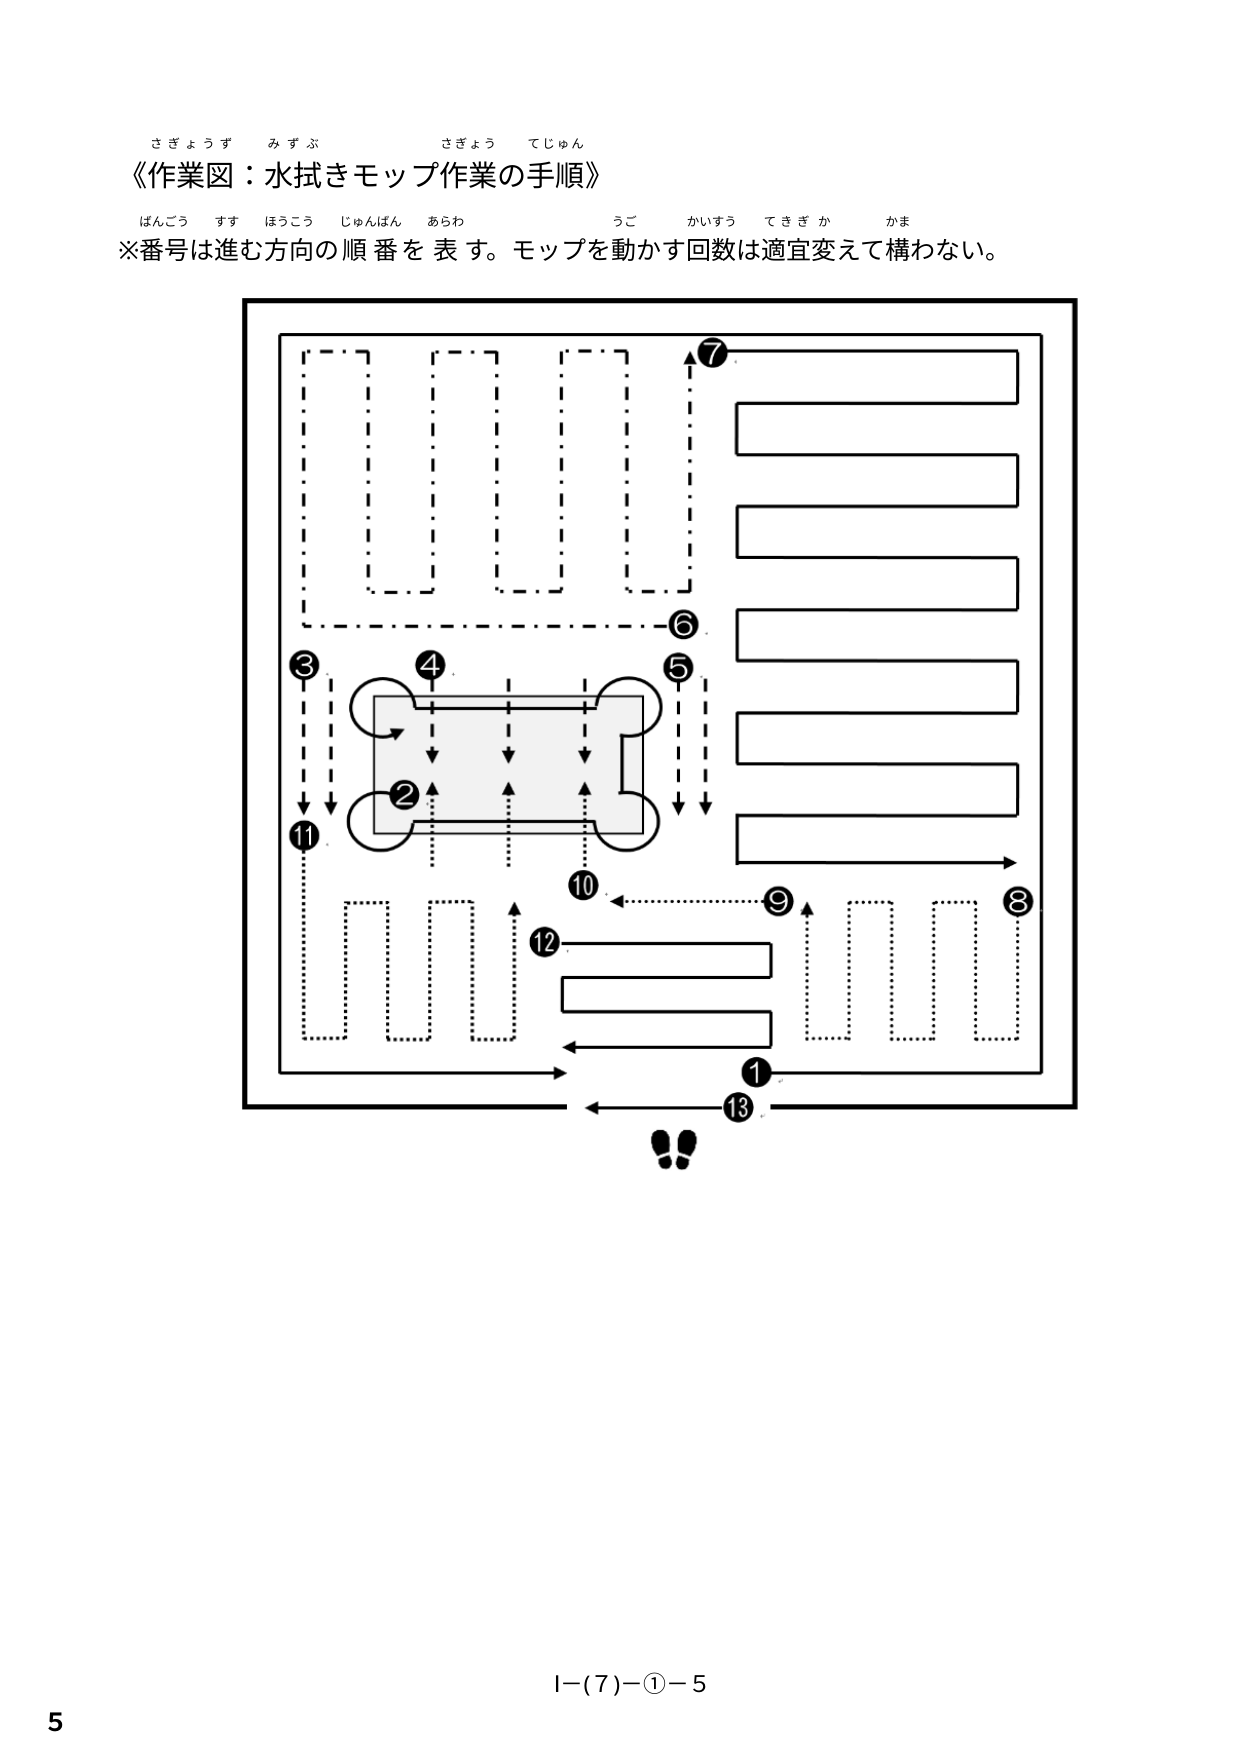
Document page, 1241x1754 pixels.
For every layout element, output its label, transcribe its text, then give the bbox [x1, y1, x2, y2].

picture [234, 293, 1087, 1244]
text ※はのをす。モップをかすはえてわない。 [118, 202, 1122, 277]
text 《：きモップの》 [118, 127, 1122, 202]
